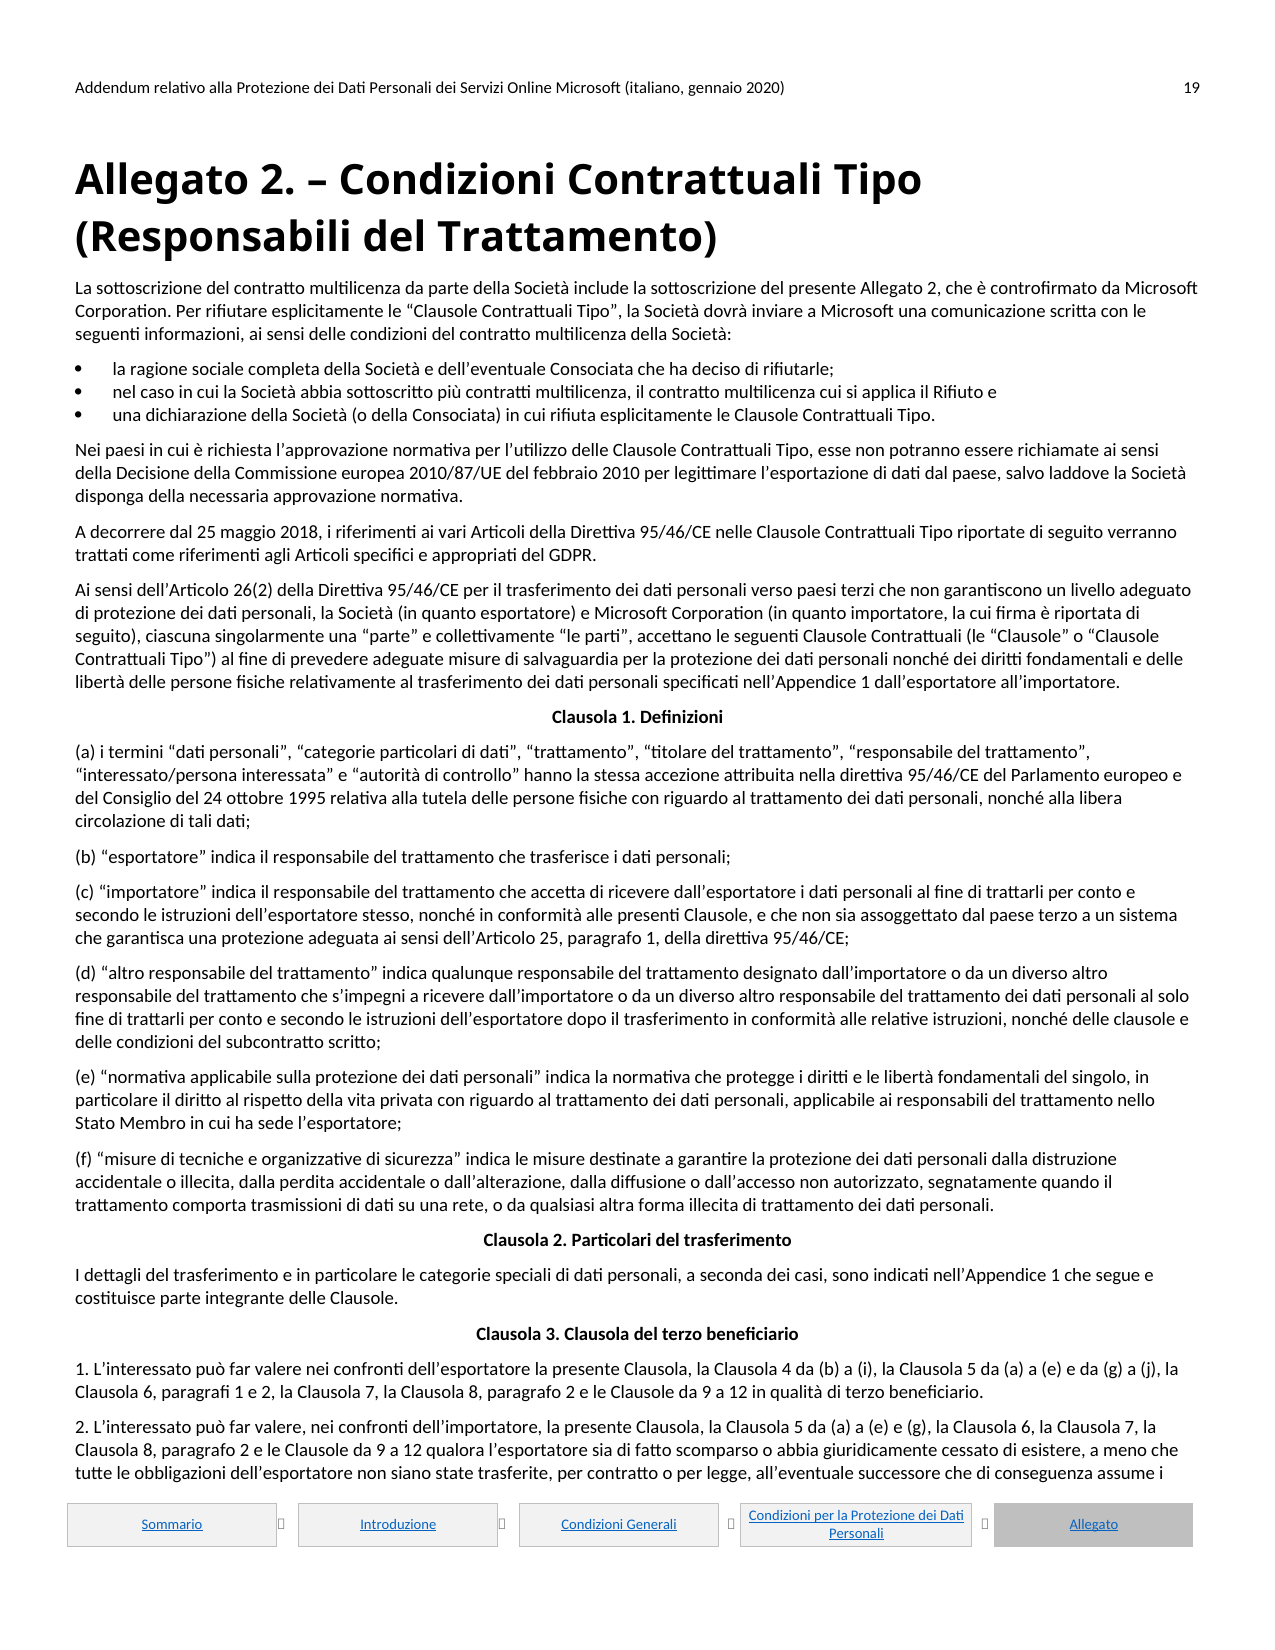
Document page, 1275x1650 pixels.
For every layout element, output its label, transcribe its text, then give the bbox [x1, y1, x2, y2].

list Ai sensi dell’Articolo 26(2) della Direttiva 95/46/CE per il trasferimento dei dati personali verso paesi terzi che non garantiscono un livello adeguato di protezione dei dati personali, la Società (in quanto esportatore) e Microsoft Corporation (in quanto importatore, la cui firma è riportata di seguito), ciascuna singolarmente una “parte” e collettivamente “le parti”, accettano le seguenti Clausole Contrattuali (le “Clausole” o “Clausole Contrattuali Tipo”) al fine di prevedere adeguate misure di salvaguardia per la protezione dei dati personali nonché dei diritti fondamentali e delle libertà delle persone fisiche relativamente al trasferimento dei dati personali specificati nell’Appendice 1 dall’esportatore all’importatore. [75, 578, 1200, 693]
list nel caso in cui la Società abbia sottoscritto più contratti multilicenza, il contratto multilicenza cui si applica il Rifiuto e [75, 380, 1200, 403]
list (d) “altro responsabile del trattamento” indica qualunque responsabile del trattamento designato dall’importatore o da un diverso altro responsabile del trattamento che s’impegni a ricevere dall’importatore o da un diverso altro responsabile del trattamento dei dati personali al solo fine di trattarli per conto e secondo le istruzioni dell’esportatore dopo il trasferimento in conformità alle relative istruzioni, nonché delle clausole e delle condizioni del subcontratto scritto; [75, 961, 1200, 1053]
list la ragione sociale completa della Società e dell’eventuale Consociata che ha deciso di rifiutarle; [75, 357, 1200, 380]
list La sottoscrizione del contratto multilicenza da parte della Società include la sottoscrizione del presente Allegato 2, che è controfirmato da Microsoft Corporation. Per rifiutare esplicitamente le “Clausole Contrattuali Tipo”, la Società dovrà inviare a Microsoft una comunicazione scritta con le seguenti informazioni, ai sensi delle condizioni del contratto multilicenza della Società: [75, 276, 1200, 345]
list Clausola 3. Clausola del terzo beneficiario [75, 1322, 1200, 1345]
list (c) “importatore” indica il responsabile del trattamento che accetta di ricevere dall’esportatore i dati personali al fine di trattarli per conto e secondo le istruzioni dell’esportatore stesso, nonché in conformità alle presenti Clausole, e che non sia assoggettato dal paese terzo a un sistema che garantisca una protezione adeguata ai sensi dell’Articolo 25, paragrafo 1, della direttiva 95/46/CE; [75, 880, 1200, 949]
subtitle Allegato 2. – Condizioni Contrattuali Tipo (Responsabili del Trattamento) [75, 150, 1200, 263]
list Nei paesi in cui è richiesta l’approvazione normativa per l’utilizzo delle Clausole Contrattuali Tipo, esse non potranno essere richiamate ai sensi della Decisione della Commissione europea 2010/87/UE del febbraio 2010 per legittimare l’esportazione di dati dal paese, salvo laddove la Società disponga della necessaria approvazione normativa. [75, 438, 1200, 507]
list (b) “esportatore” indica il responsabile del trattamento che trasferisce i dati personali; [75, 845, 1200, 868]
list (a) i termini “dati personali”, “categorie particolari di dati”, “trattamento”, “titolare del trattamento”, “responsabile del trattamento”, “interessato/persona interessata” e “autorità di controllo” hanno la stessa accezione attribuita nella direttiva 95/46/CE del Parlamento europeo e del Consiglio del 24 ottobre 1995 relativa alla tutela delle persone fisiche con riguardo al trattamento dei dati personali, nonché alla libera circolazione di tali dati; [75, 741, 1200, 832]
list Clausola 2. Particolari del trasferimento [75, 1228, 1200, 1251]
list I dettagli del trasferimento e in particolare le categorie speciali di dati personali, a seconda dei casi, sono indicati nell’Appendice 1 che segue e costituisce parte integrante delle Clausole. [75, 1263, 1200, 1309]
list una dichiarazione della Società (o della Consociata) in cui rifiuta esplicitamente le Clausole Contrattuali Tipo. [75, 403, 1200, 426]
list (e) “normativa applicabile sulla protezione dei dati personali” indica la normativa che protegge i diritti e le libertà fondamentali del singolo, in particolare il diritto al rispetto della vita privata con riguardo al trattamento dei dati personali, applicabile ai responsabili del trattamento nello Stato Membro in cui ha sede l’esportatore; [75, 1066, 1200, 1134]
list (f) “misure di tecniche e organizzative di sicurezza” indica le misure destinate a garantire la protezione dei dati personali dalla distruzione accidentale o illecita, dalla perdita accidentale o dall’alterazione, dalla diffusione o dall’accesso non autorizzato, segnatamente quando il trattamento comporta trasmissioni di dati su una rete, o da qualsiasi altra forma illecita di trattamento dei dati personali. [75, 1147, 1200, 1216]
list A decorrere dal 25 maggio 2018, i riferimenti ai vari Articoli della Direttiva 95/46/CE nelle Clausole Contrattuali Tipo riportate di seguito verranno trattati come riferimenti agli Articoli specifici e appropriati del GDPR. [75, 520, 1200, 566]
list Clausola 1. Definizioni [75, 705, 1200, 728]
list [75, 1416, 1200, 1484]
list 1. L’interessato può far valere nei confronti dell’esportatore la presente Clausola, la Clausola 4 da (b) a (i), la Clausola 5 da (a) a (e) e da (g) a (j), la Clausola 6, paragrafi 1 e 2, la Clausola 7, la Clausola 8, paragrafo 2 e le Clausole da 9 a 12 in qualità di terzo beneficiario. [75, 1357, 1200, 1403]
